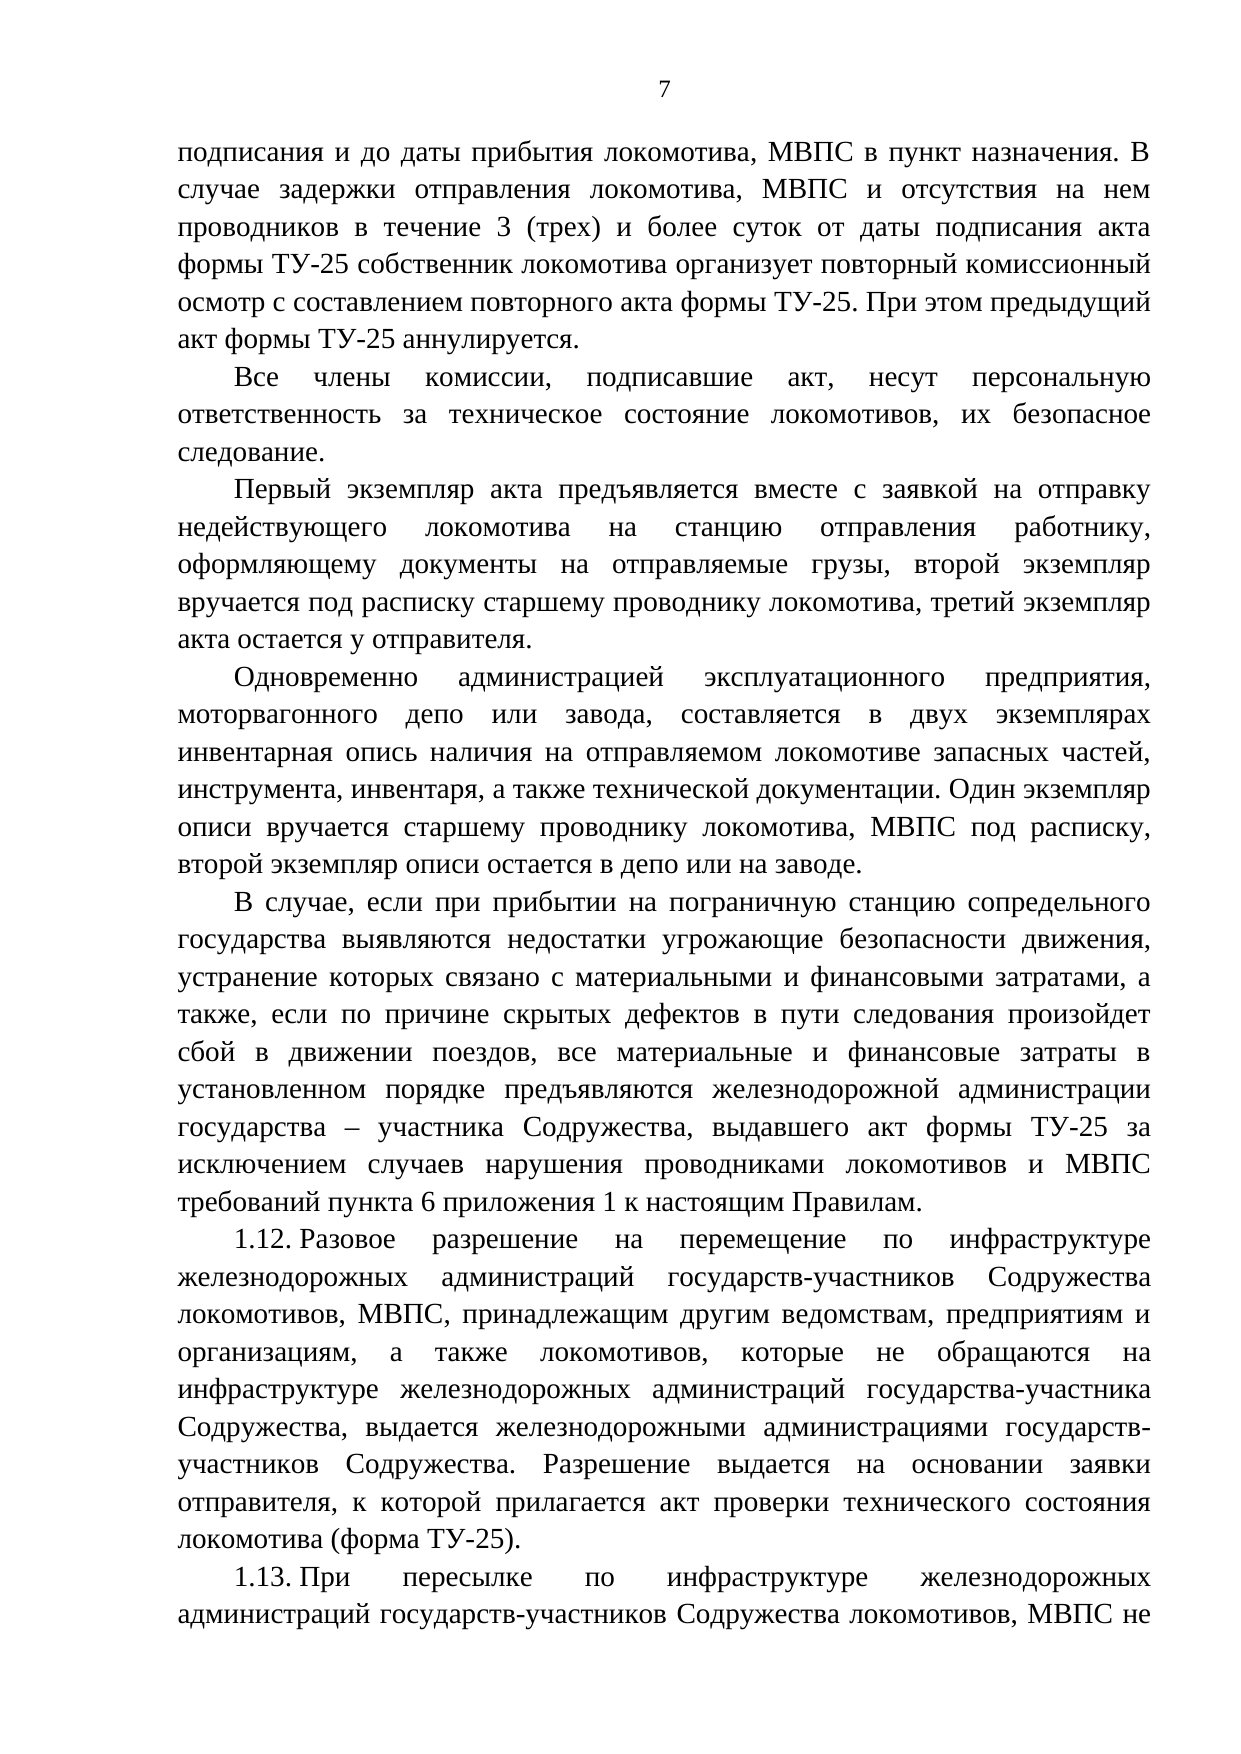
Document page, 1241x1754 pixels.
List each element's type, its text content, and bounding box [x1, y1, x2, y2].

text Одновременно администрацией эксплуатационного предприятия, моторвагонного депо или завода, составляется в двух экземплярах инвентарная опись наличия на отправляемом локомотиве запасных частей, инструмента, инвентаря, а также технической документации. Один экземпляр описи вручается старшему проводнику локомотива, МВПС под расписку, второй экземпляр описи остается в депо или на заводе. [177, 656, 1152, 881]
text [177, 1556, 1152, 1631]
text 1.12. Разовое разрешение на перемещение по инфраструктуре железнодорожных администраций государств-участников Содружества локомотивов, МВПС, принадлежащим другим ведомствам, предприятиям и организациям, а также локомотивов, которые не обращаются на инфраструктуре железнодорожных администраций государства-участника Содружества, выдается железнодорожными администрациями государств-участников Содружества. Разрешение выдается на основании заявки отправителя, к которой прилагается акт проверки технического состояния локомотива (форма ТУ-25). [177, 1219, 1152, 1556]
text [177, 131, 1152, 356]
text Первый экземпляр акта предъявляется вместе с заявкой на отправку недействующего локомотива на станцию отправления работнику, оформляющему документы на отправляемые грузы, второй экземпляр вручается под расписку старшему проводнику локомотива, третий экземпляр акта остается у отправителя. [177, 469, 1152, 656]
text В случае, если при прибытии на пограничную станцию сопредельного государства выявляются недостатки угрожающие безопасности движения, устранение которых связано с материальными и финансовыми затратами, а также, если по причине скрытых дефектов в пути следования произойдет сбой в движении поездов, все материальные и финансовые затраты в установленном порядке предъявляются железнодорожной администрации государства – участника Содружества, выдавшего акт формы ТУ-25 за исключением случаев нарушения проводниками локомотивов и МВПС требований пункта 6 приложения 1 к настоящим Правилам. [177, 881, 1152, 1219]
text Все члены комиссии, подписавшие акт, несут персональную ответственность за техническое состояние локомотивов, их безопасное следование. [177, 356, 1152, 469]
